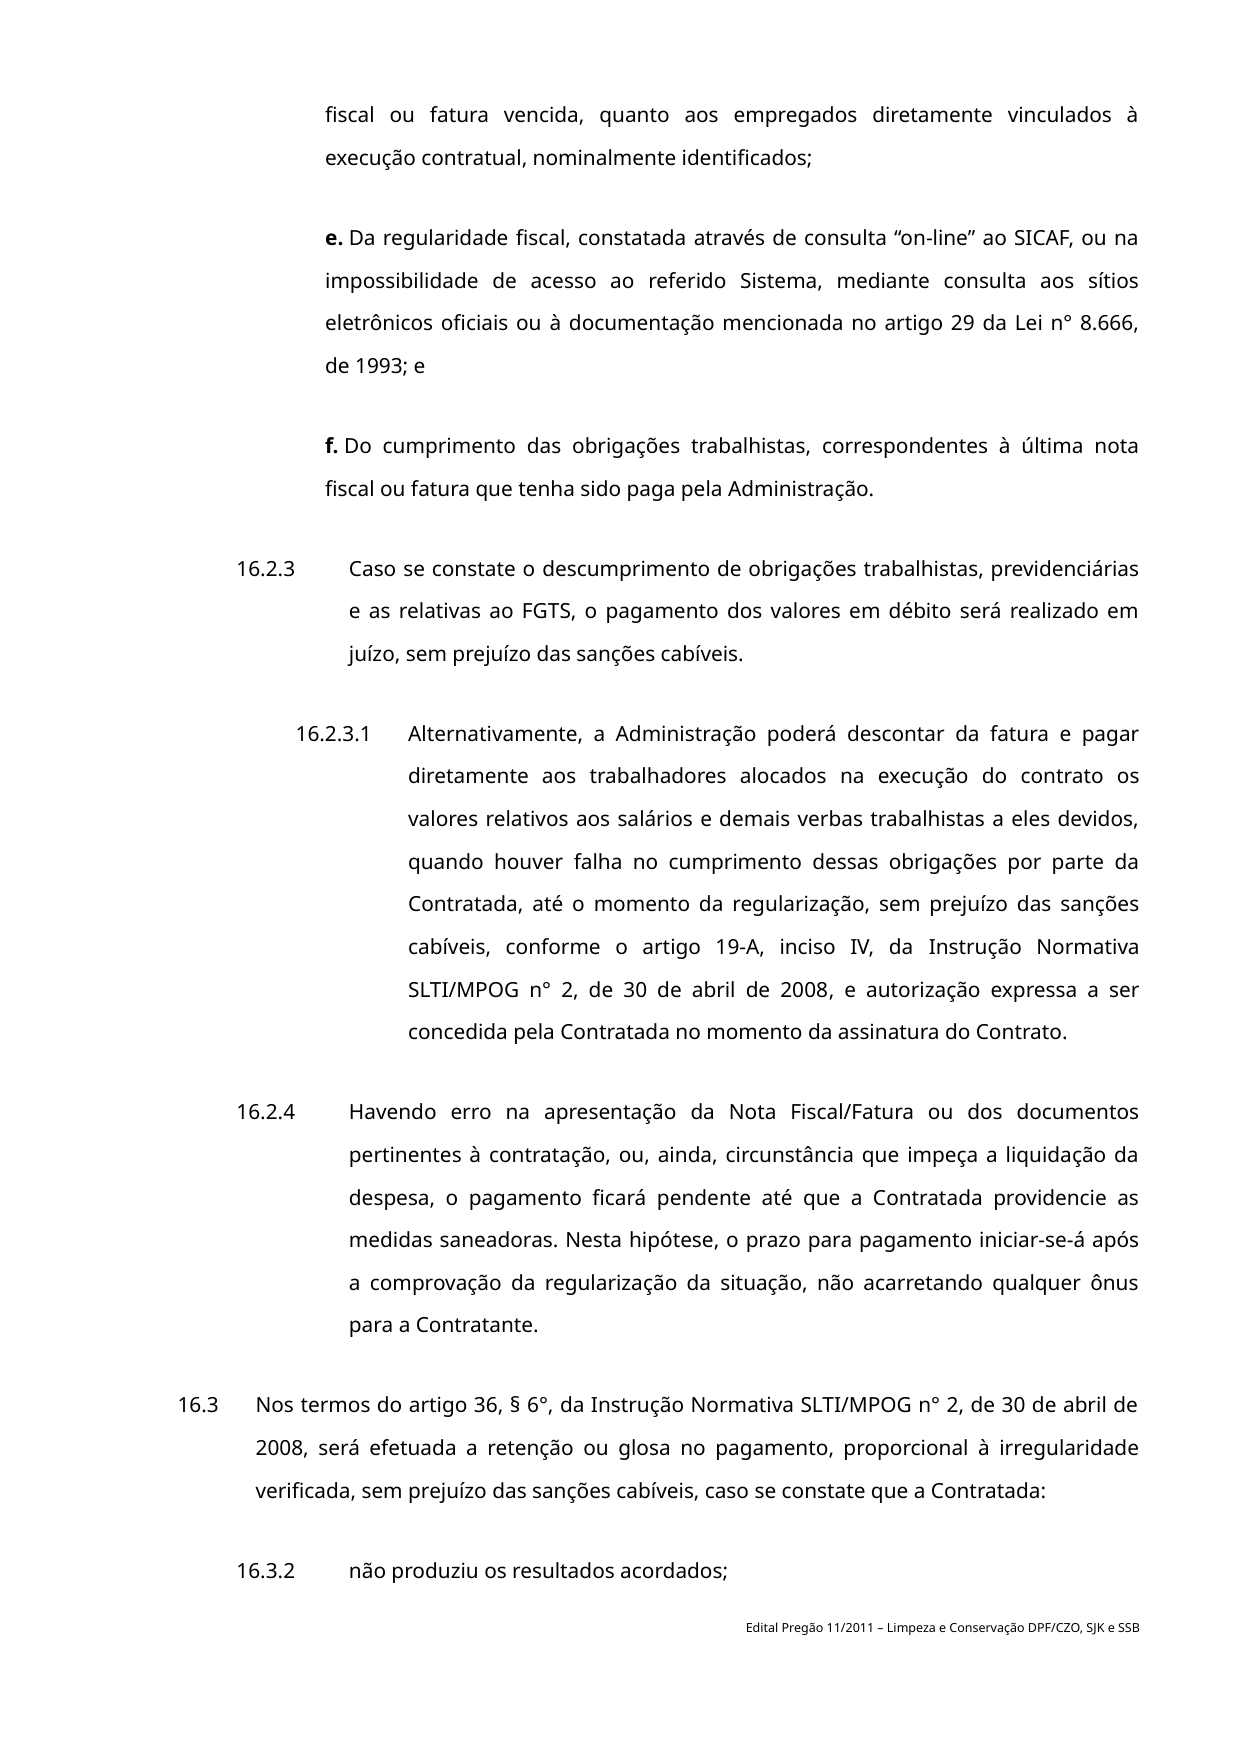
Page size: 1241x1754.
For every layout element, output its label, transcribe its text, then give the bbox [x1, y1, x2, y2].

list Nos termos do artigo 36, § 6°, da Instrução Normativa SLTI/MPOG n° 2, de 30 de abril de 2008, será efetuada a retenção ou glosa no pagamento, proporcional à irregularidade verificada, sem prejuízo das sanções cabíveis, caso se constate que a Contratada: [177, 1391, 1140, 1504]
list Caso se constate o descumprimento de obrigações trabalhistas, previdenciárias e as relativas ao FGTS, o pagamento dos valores em débito será realizado em juízo, sem prejuízo das sanções cabíveis. [236, 554, 1140, 667]
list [325, 100, 1140, 171]
list Havendo erro na apresentação da Nota Fiscal/Fatura ou dos documentos pertinentes à contratação, ou, ainda, circunstância que impeça a liquidação da despesa, o pagamento ficará pendente até que a Contratada providencie as medidas saneadoras. Nesta hipótese, o prazo para pagamento iniciar-se-á após a comprovação da regularização da situação, não acarretando qualquer ônus para a Contratante. [236, 1097, 1140, 1339]
list Alternativamente, a Administração poderá descontar da fatura e pagar diretamente aos trabalhadores alocados na execução do contrato os valores relativos aos salários e demais verbas trabalhistas a eles devidos, quando houver falha no cumprimento dessas obrigações por parte da Contratada, até o momento da regularização, sem prejuízo das sanções cabíveis, conforme o artigo 19-A, inciso IV, da Instrução Normativa SLTI/MPOG n° 2, de 30 de abril de 2008, e autorização expressa a ser concedida pela Contratada no momento da assinatura do Contrato. [295, 719, 1140, 1046]
list Da regularidade fiscal, constatada através de consulta “on-line” ao SICAF, ou na impossibilidade de acesso ao referido Sistema, mediante consulta aos sítios eletrônicos oficiais ou à documentação mencionada no artigo 29 da Lei n° 8.666, de 1993; e [325, 223, 1140, 379]
list Do cumprimento das obrigações trabalhistas, correspondentes à última nota fiscal ou fatura que tenha sido paga pela Administração. [325, 431, 1140, 502]
list não produziu os resultados acordados; [236, 1556, 1140, 1584]
